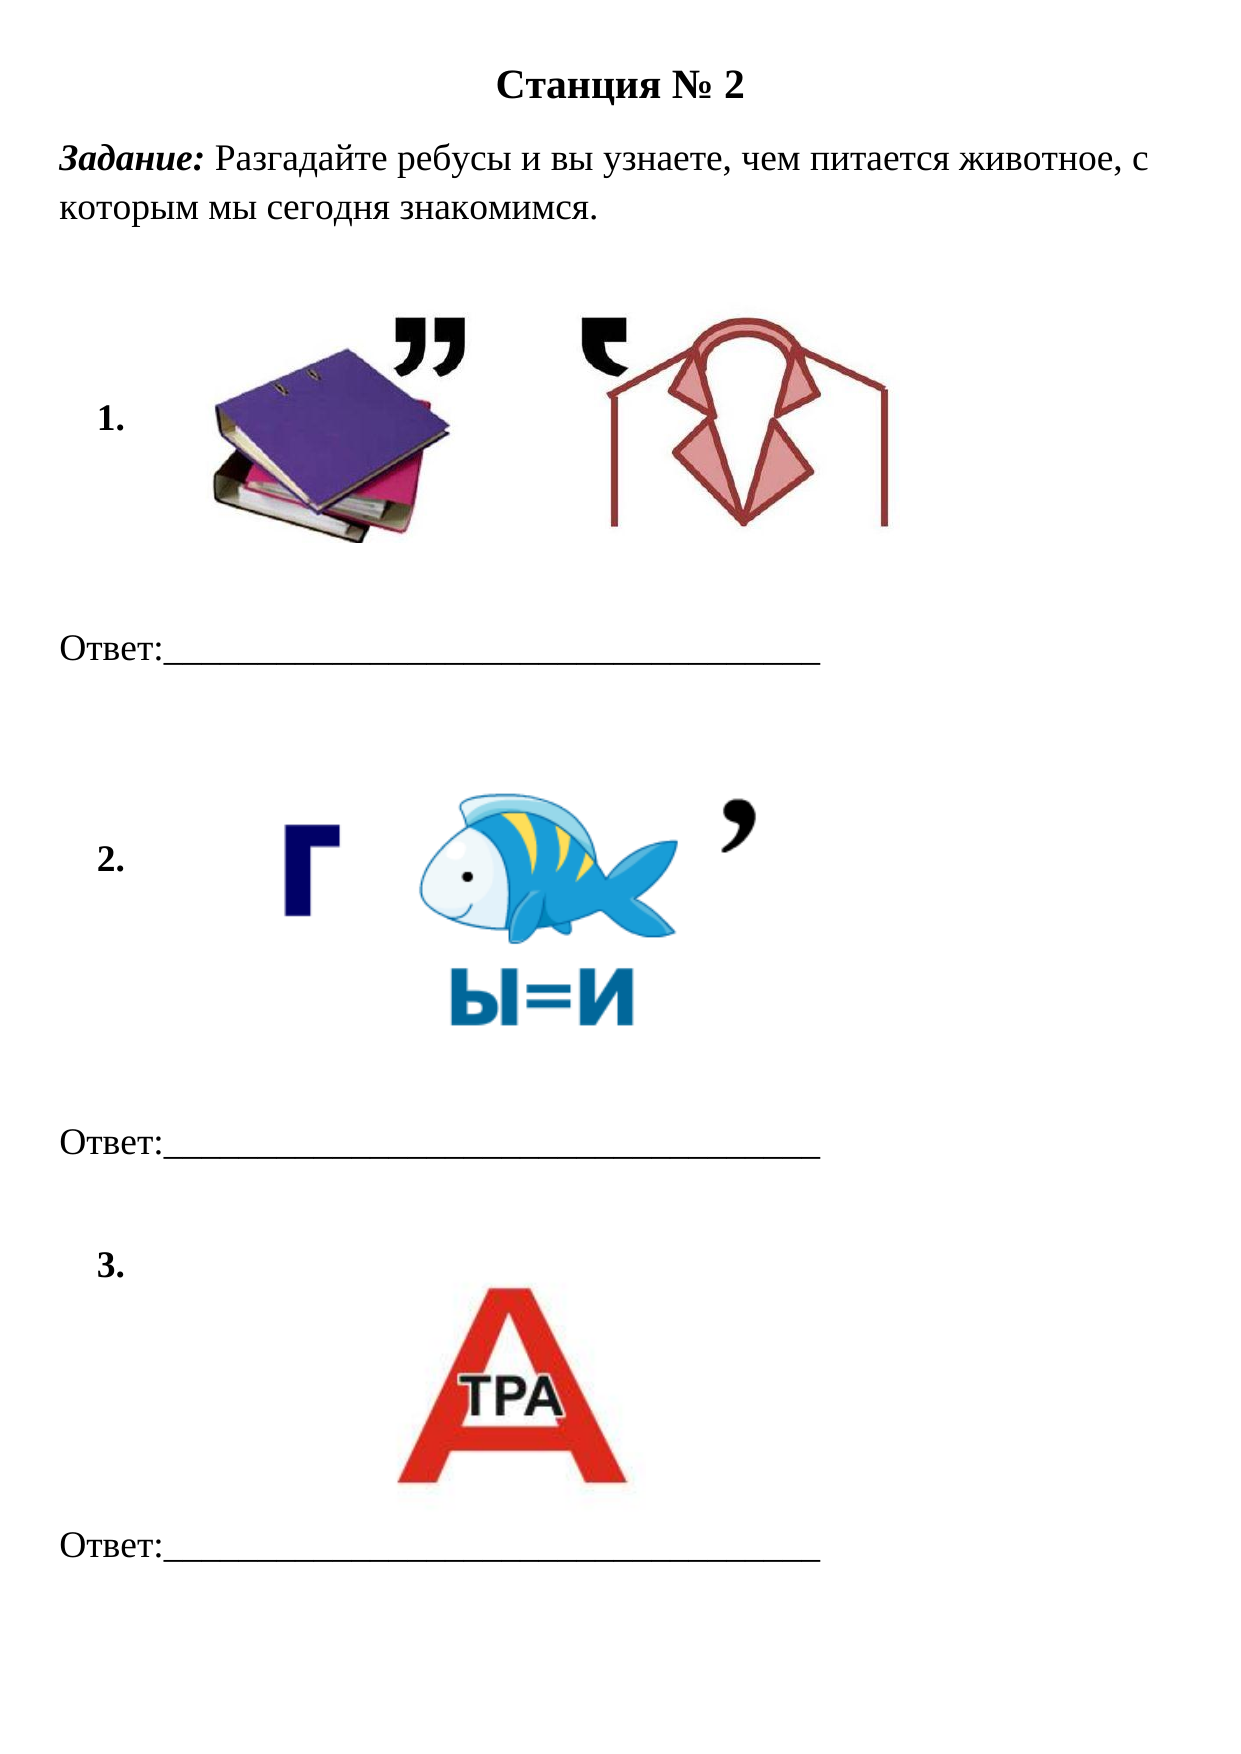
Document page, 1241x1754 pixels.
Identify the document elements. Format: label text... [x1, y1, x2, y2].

text Ответ:___________________________________ [59, 625, 1181, 668]
picture [205, 301, 900, 543]
picture [263, 773, 802, 1039]
picture [370, 1255, 647, 1520]
text Задание: Разгадайте ребусы и вы узнаете, чем питается животное, с которым мы сегодня знакомимся. [59, 135, 1181, 228]
text Ответ:___________________________________ [59, 1119, 1181, 1162]
text Станция № 2 [59, 59, 1181, 107]
text Ответ:___________________________________ [59, 1523, 1181, 1566]
